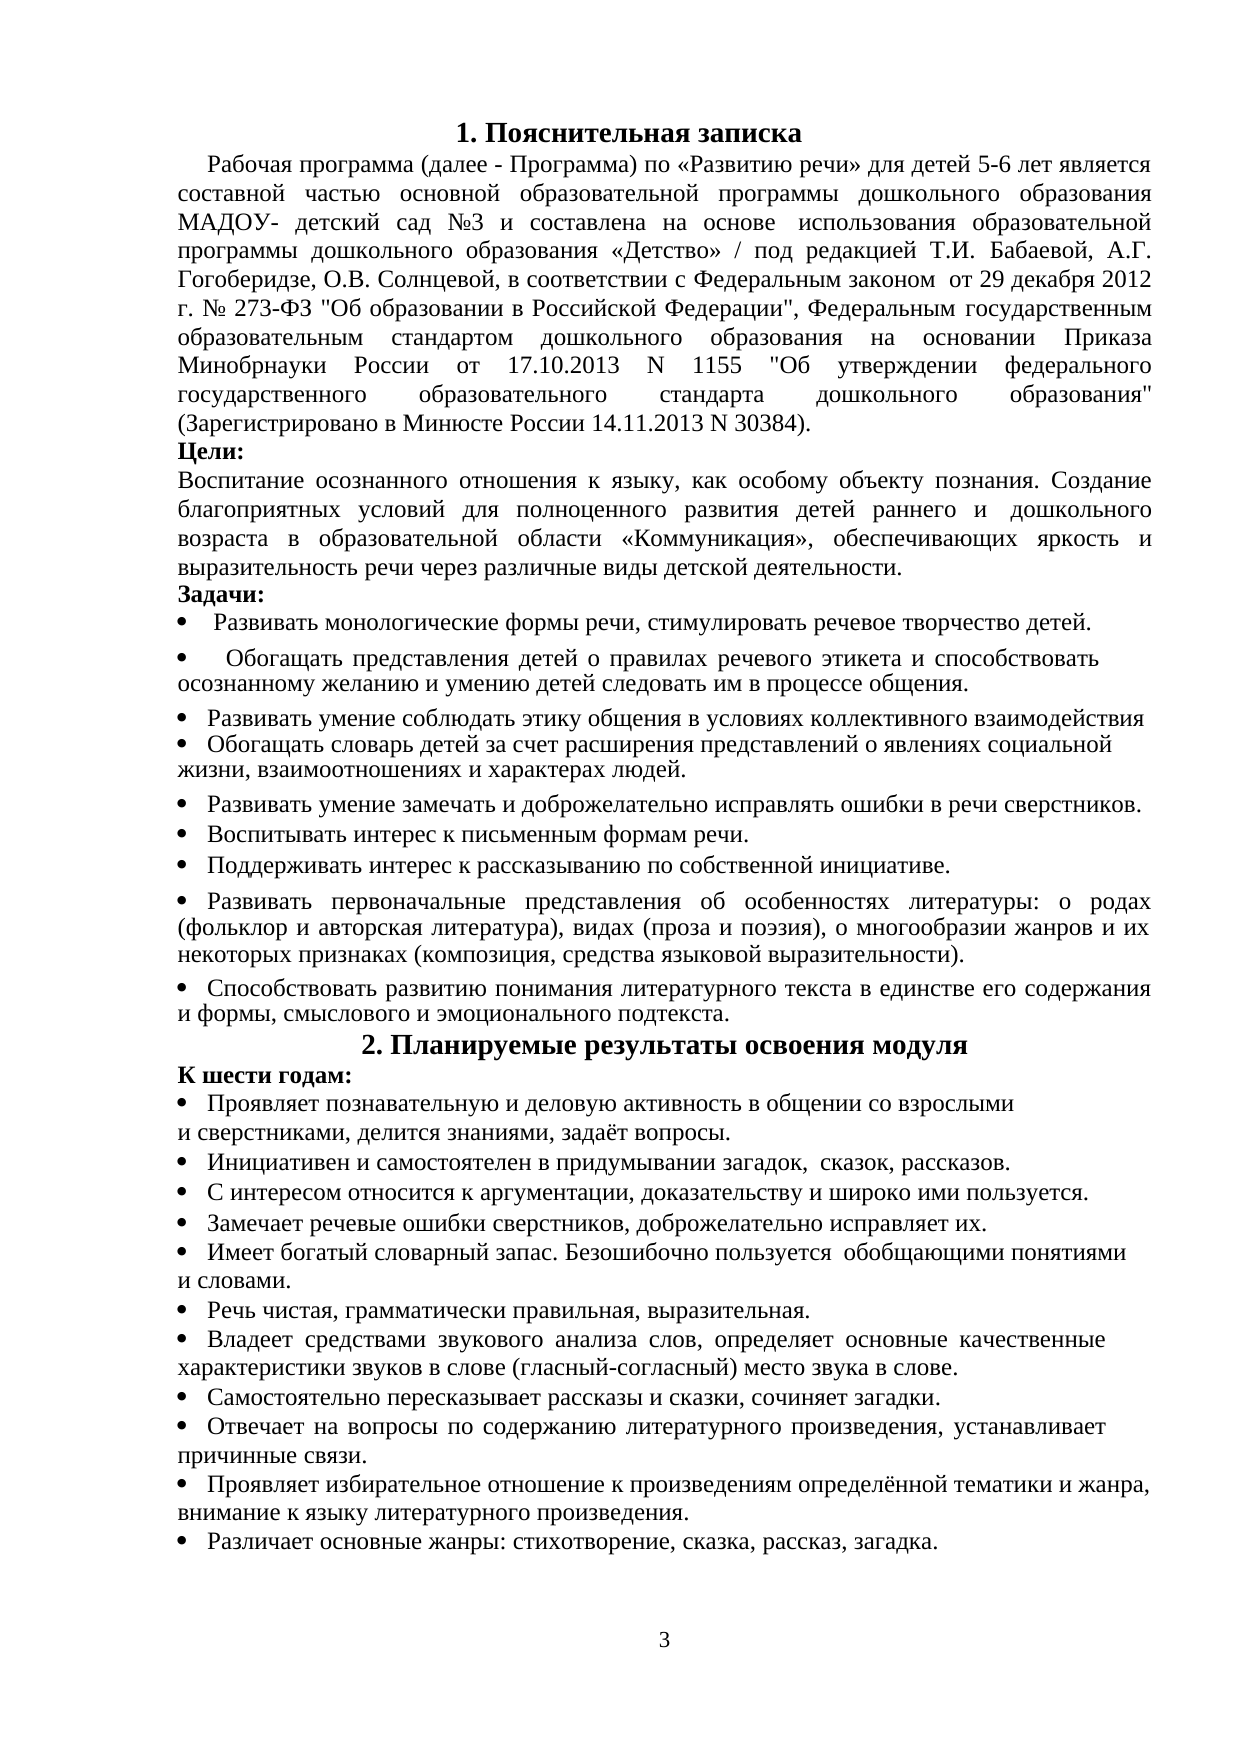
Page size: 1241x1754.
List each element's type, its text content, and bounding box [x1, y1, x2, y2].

list Обогащать словарь детей за счет расширения представлений о явлениях социальной жизни, взаимоотношениях и характерах людей. [177, 733, 1151, 783]
list Развивать монологические формы речи, стимулировать речевое творчество детей. [177, 608, 1215, 636]
list Речь чистая, грамматически правильная, выразительная. [177, 1294, 1215, 1324]
list Обогащать представления детей о правилах речевого этикета и способствовать осознанному желанию и умению детей следовать им в процессе общения. [177, 645, 1151, 697]
text Воспитание осознанного отношения к языку, как особому объекту познания. Создание благоприятных условий для полноценного развития детей раннего и дошкольного возраста в образовательной области «Коммуникация», обеспечивающих яркость и выразительность речи через различные виды детской деятельности. [177, 466, 1152, 581]
list Имеет богатый словарный запас. Безошибочно пользуется обобщающими понятиями и словами. [177, 1237, 1144, 1294]
text Задачи: [177, 581, 1215, 608]
list Поддерживать интерес к рассказыванию по собственной инициативе. [177, 849, 1215, 879]
text Рабочая программа (далее - Программа) по «Развитию речи» для детей 5-6 лет является составной частью основной образовательной программы дошкольного образования МАДОУ- детский сад №3 и составлена на основе использования образовательной программы дошкольного образования «Детство» / под редакцией Т.И. Бабаевой, А.Г. Гогоберидзе, О.В. Солнцевой, в соответствии с Федеральным законом от 29 декабря 2012 г. № 273-ФЗ "Об образовании в Российской Федерации", Федеральным государственным образовательным стандартом дошкольного образования на основании Приказа Минобрнауки России от 17.10.2013 N 1155 "Об утверждении федерального государственного образовательного стандарта дошкольного образования" (Зарегистрировано в Минюсте России 14.11.2013 N 30384). [177, 149, 1152, 437]
list Развивать умение замечать и доброжелательно исправлять ошибки в речи сверстников. [177, 788, 1215, 819]
list Инициативен и самостоятелен в придумывании загадок, сказок, рассказов. [177, 1146, 1215, 1176]
list Отвечает на вопросы по содержанию литературного произведения, устанавливает причинные связи. [177, 1412, 1152, 1468]
subtitle Планируемые результаты освоения модуля [361, 1027, 1215, 1060]
list Проявляет избирательное отношение к произведениям определённой тематики и жанра, внимание к языку литературного произведения. [177, 1469, 1152, 1526]
list С интересом относится к аргументации, доказательству и широко ими пользуется. [177, 1176, 1215, 1207]
list Самостоятельно пересказывает рассказы и сказки, сочиняет загадки. [177, 1381, 1215, 1412]
list Развивать первоначальные представления об особенностях литературы: о родах (фольклор и авторская литература), видах (проза и поэзия), о многообразии жанров и их некоторых признаках (композиция, средства языковой выразительности). [177, 888, 1151, 967]
list Владеет средствами звукового анализа слов, определяет основные качественные характеристики звуков в слове (гласный-согласный) место звука в слове. [177, 1325, 1151, 1381]
text Цели: [177, 437, 1215, 466]
list Замечает речевые ошибки сверстников, доброжелательно исправляет их. [177, 1207, 1215, 1237]
list Различает основные жанры: стихотворение, сказка, рассказ, загадка. [177, 1526, 1215, 1555]
list Проявляет познавательную и деловую активность в общении со взрослыми и сверстниками, делится знаниями, задаёт вопросы. [177, 1089, 1032, 1145]
list Воспитывать интерес к письменным формам речи. [177, 819, 1215, 849]
text К шести годам: [177, 1060, 1215, 1089]
list Способствовать развитию понимания литературного текста в единстве его содержания и формы, смыслового и эмоционального подтекста. [177, 977, 1151, 1027]
list Развивать умение соблюдать этику общения в условиях коллективного взаимодействия [177, 703, 1215, 732]
subtitle Пояснительная записка [455, 116, 1215, 149]
